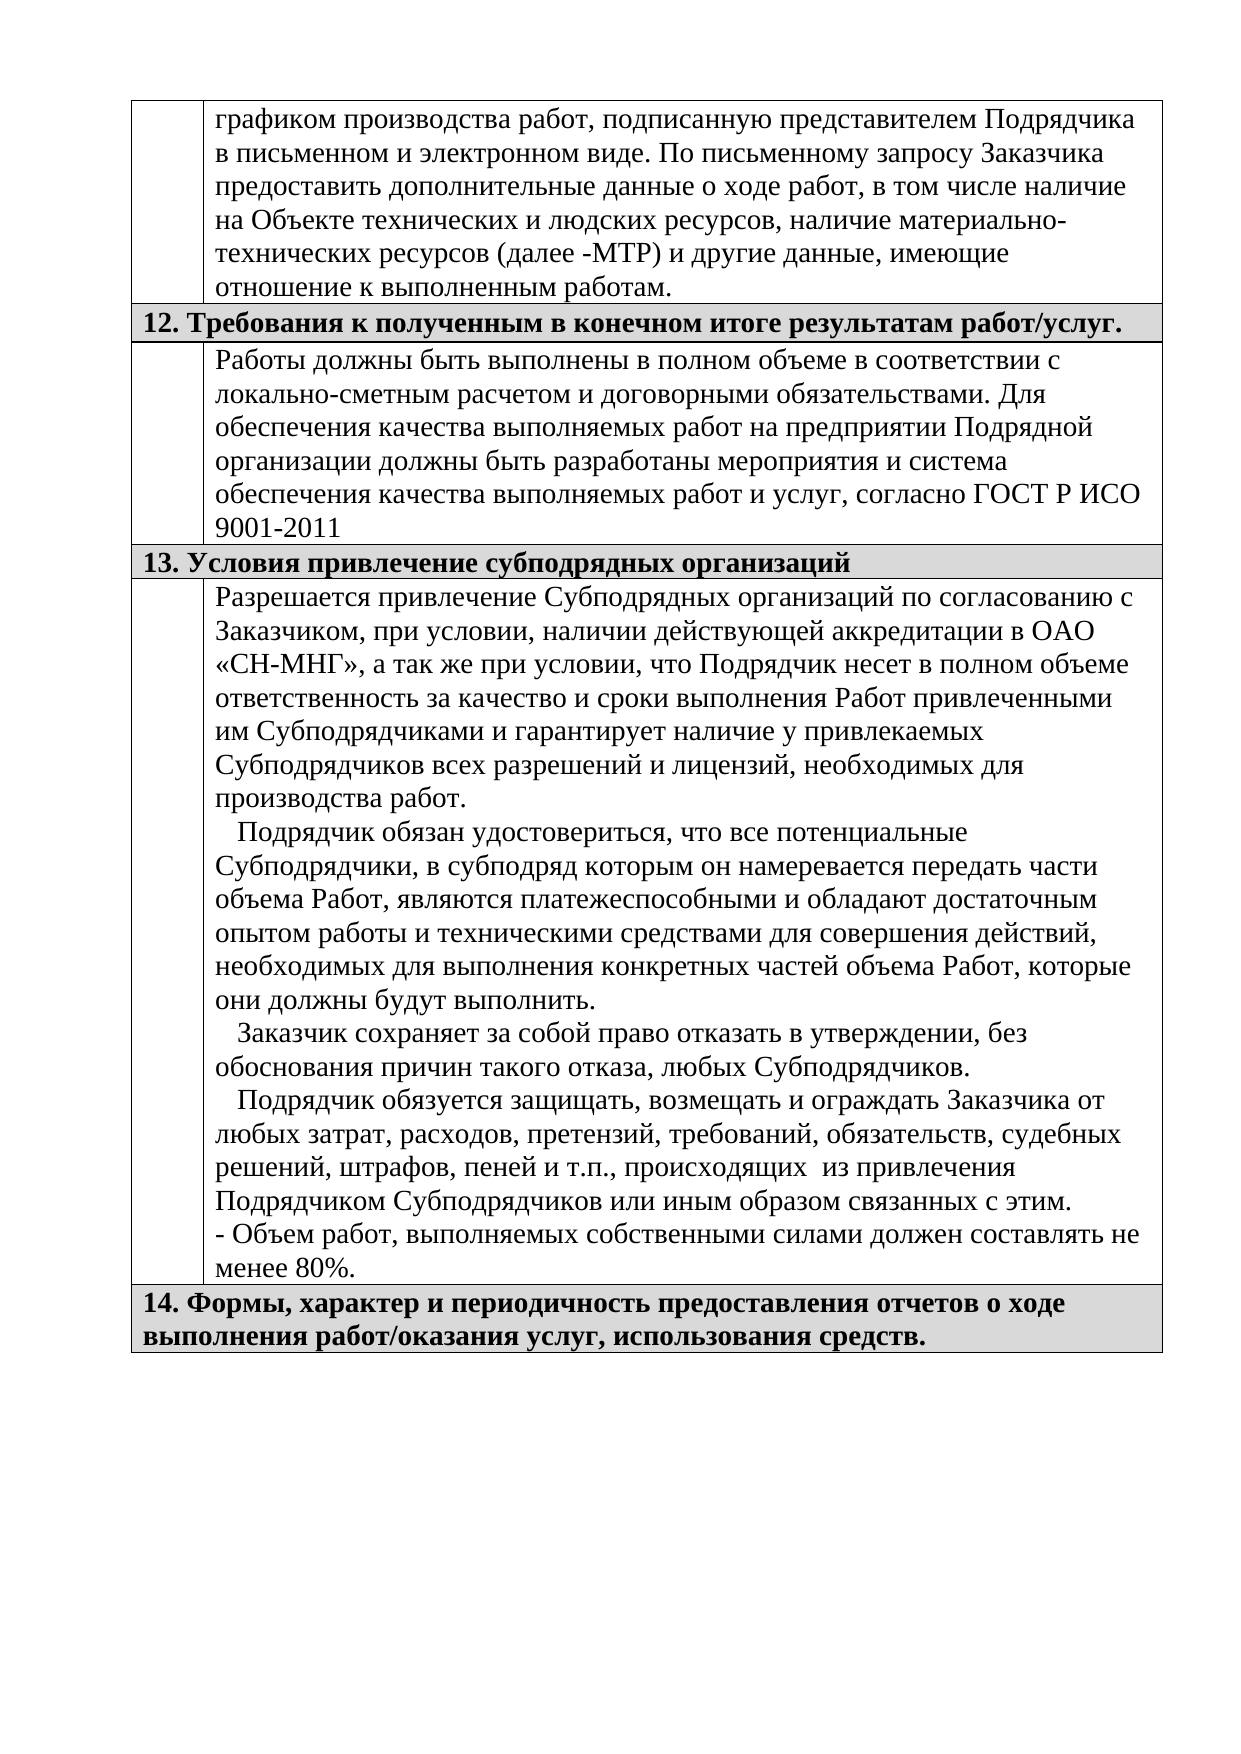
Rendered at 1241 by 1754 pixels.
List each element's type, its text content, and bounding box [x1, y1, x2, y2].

table_cell 12. Требования к полученным в конечном итоге результатам работ/услуг. [132, 304, 1162, 341]
table_cell [132, 101, 203, 302]
table_cell Работы должны быть выполнены в полном объеме в соответствии с локально-сметным расчетом и договорными обязательствами. Для обеспечения качества выполняемых работ на предприятии Подрядной организации должны быть разработаны мероприятия и система обеспечения качества выполняемых работ и услуг, согласно ГОСТ Р ИСО 9001-2011 [204, 343, 1162, 544]
table_cell [132, 343, 203, 544]
table_cell 14. Формы, характер и периодичность предоставления отчетов о ходе выполнения работ/оказания услуг, использования средств. [132, 1285, 1162, 1352]
table_cell [132, 579, 203, 1284]
table_cell 13. Условия привлечение субподрядных организаций [132, 545, 1162, 578]
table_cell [204, 101, 1162, 302]
table_cell Разрешается привлечение Субподрядных организаций по согласованию с Заказчиком, при условии, наличии действующей аккредитации в ОАО «СН-МНГ», а так же при условии, что Подрядчик несет в полном объеме ответственность за качество и сроки выполнения Работ привлеченными им Субподрядчиками и гарантирует наличие у привлекаемых Субподрядчиков всех разрешений и лицензий, необходимых для производства работ. Подрядчик обязан удостовериться, что все потенциальные Субподрядчики, в субподряд которым он намеревается передать части объема Работ, являются платежеспособными и обладают достаточным опытом работы и техническими средствами для совершения действий, необходимых для выполнения конкретных частей объема Работ, которые они должны будут выполнить. Заказчик сохраняет за собой право отказать в утверждении, без обоснования причин такого отказа, любых Субподрядчиков. Подрядчик обязуется защищать, возмещать и ограждать Заказчика от любых затрат, расходов, претензий, требований, обязательств, судебных решений, штрафов, пеней и т.п., происходящих из привлечения Подрядчиком Субподрядчиков или иным образом связанных с этим. - Объем работ, выполняемых собственными силами должен составлять не менее 80%. [204, 579, 1162, 1284]
